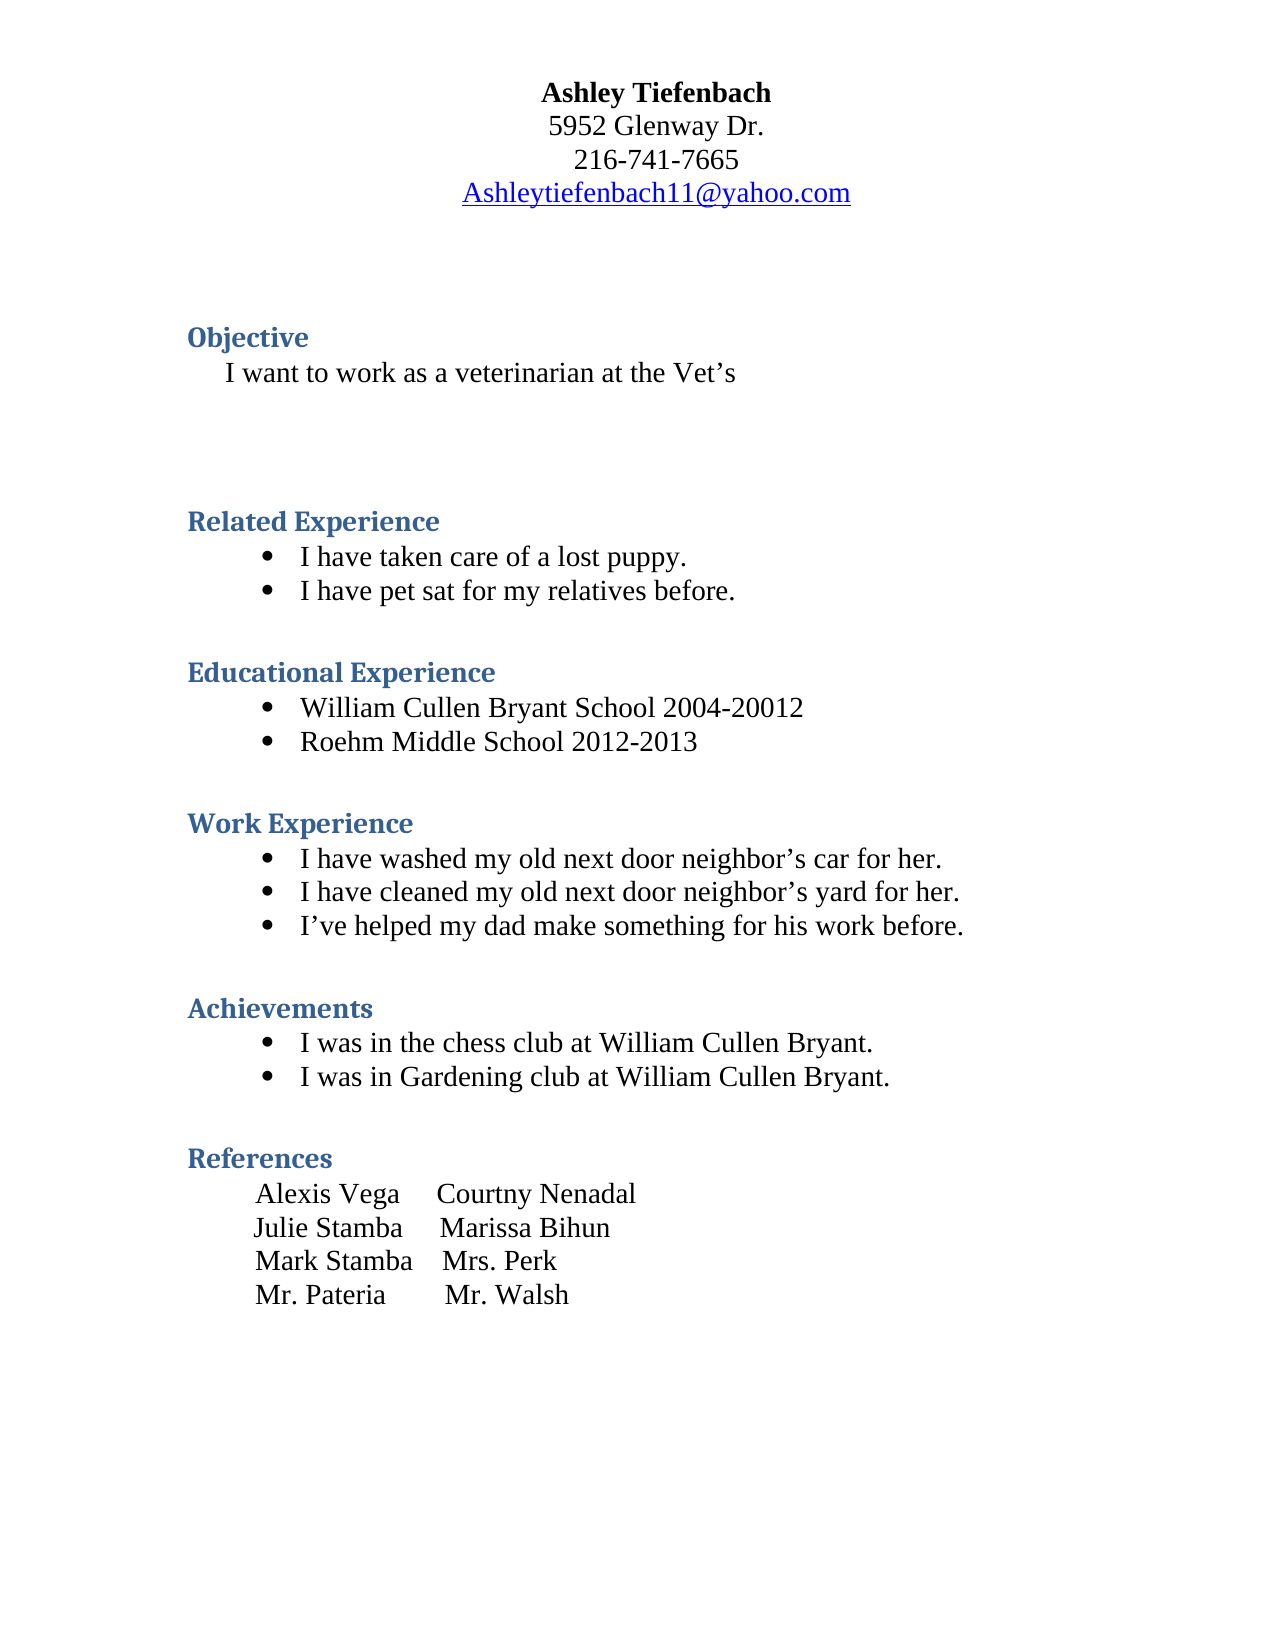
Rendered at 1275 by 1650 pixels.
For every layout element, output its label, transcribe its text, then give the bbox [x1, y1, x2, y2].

list William Cullen Bryant School 2004-20012 [262, 690, 1125, 724]
text I want to work as a veterinarian at the Vet’s [225, 355, 1125, 388]
subtitle Objective [187, 321, 1125, 355]
list I was in the chess club at William Cullen Bryant. [262, 1025, 1125, 1059]
subtitle Related Experience [187, 506, 1125, 539]
list I was in Gardening club at William Cullen Bryant. [262, 1059, 1125, 1093]
list Roehm Middle School 2012-2013 [262, 724, 1125, 757]
list I’ve helped my dad make something for his work before. [262, 908, 1125, 942]
subtitle Work Experience [187, 807, 1125, 841]
text Alexis Vega Courtny Nenadal [255, 1176, 1125, 1210]
subtitle References [187, 1143, 1125, 1176]
text Mark Stamba Mrs. Perk [255, 1243, 1125, 1277]
list I have taken care of a lost puppy. [262, 539, 1125, 573]
text Julie Stamba Marissa Bihun [187, 1210, 1125, 1243]
text Mr. Pateria Mr. Walsh [255, 1277, 1125, 1310]
list I have washed my old next door neighbor’s car for her. [262, 841, 1125, 874]
subtitle Educational Experience [187, 656, 1125, 690]
list I have cleaned my old next door neighbor’s yard for her. [262, 874, 1125, 908]
subtitle Achievements [187, 992, 1125, 1025]
list I have pet sat for my relatives before. [262, 573, 1125, 606]
